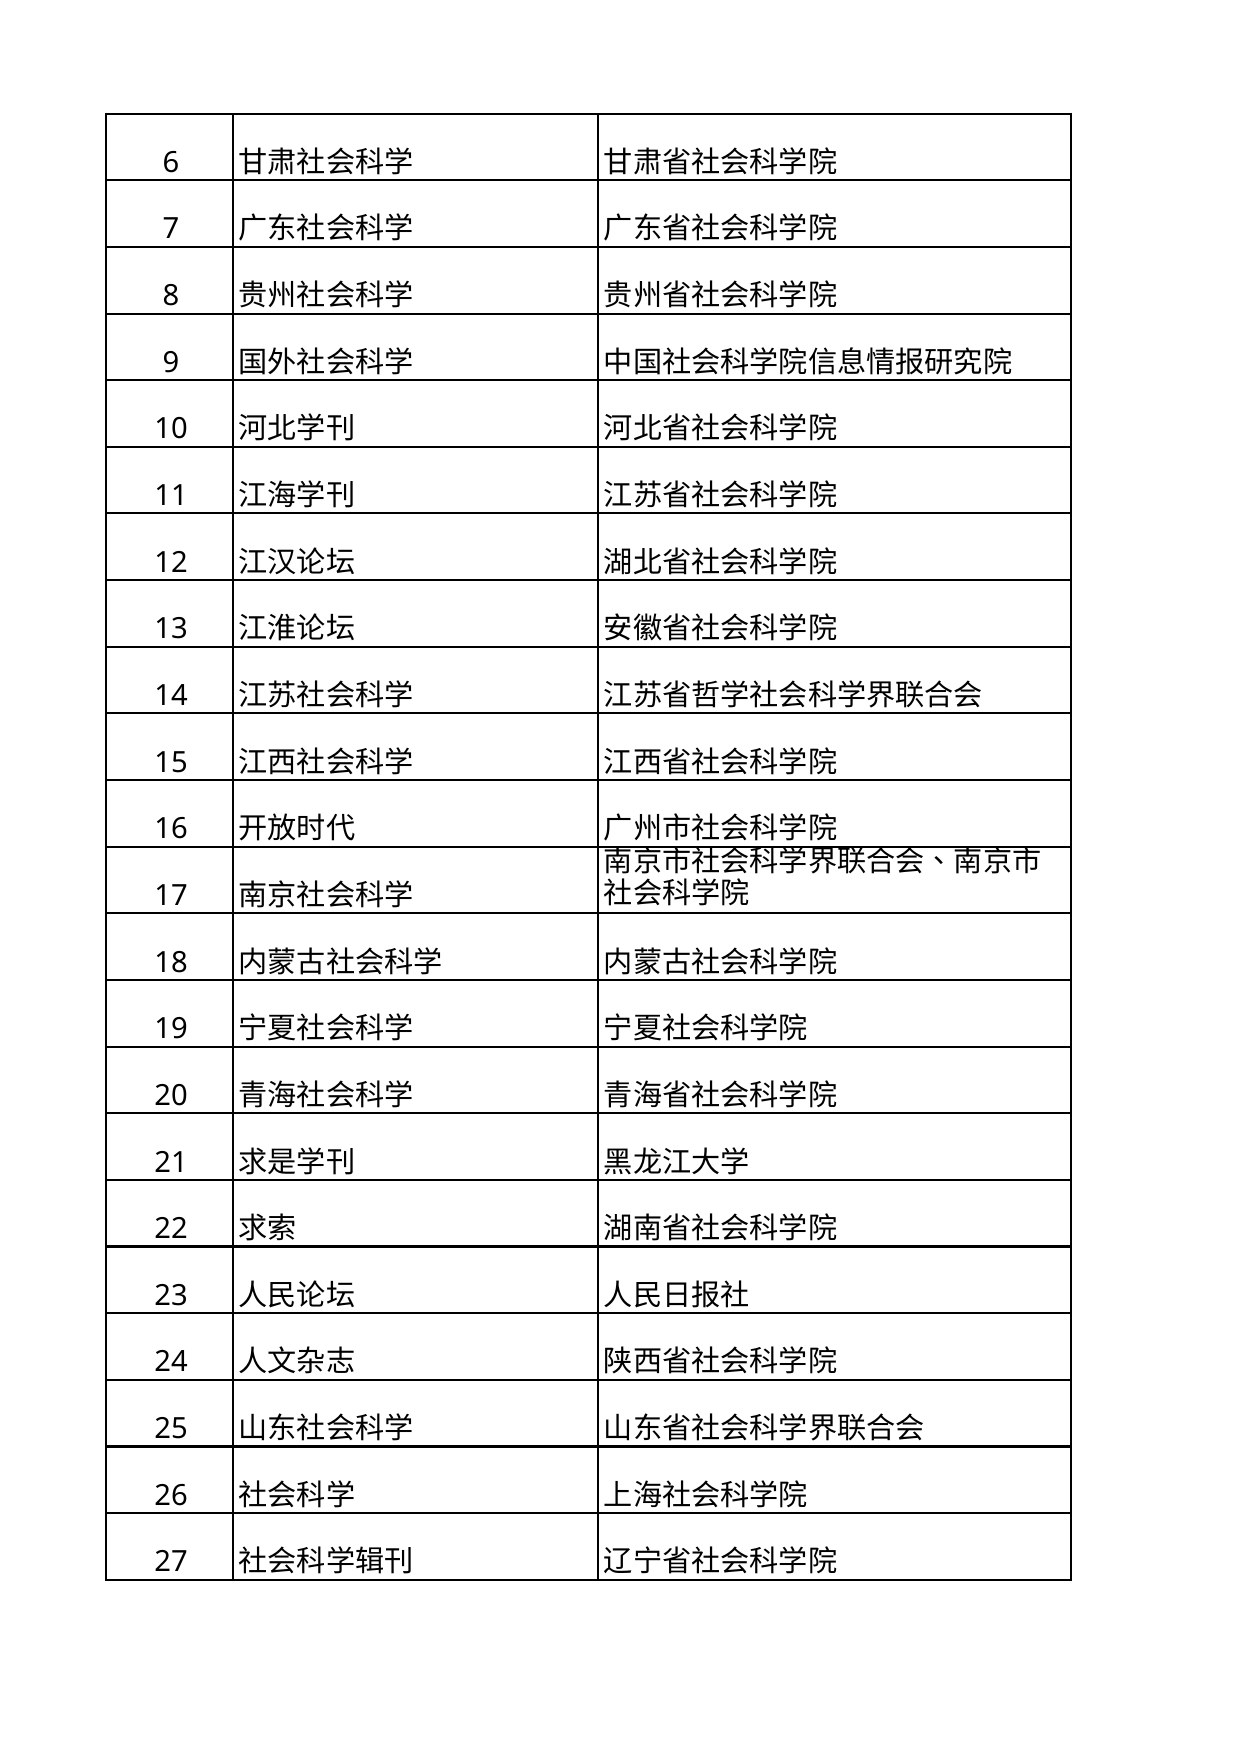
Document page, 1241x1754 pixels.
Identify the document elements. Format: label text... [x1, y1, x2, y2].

table_cell 广东省社会科学院 [599, 181, 1070, 246]
table_cell 8 [107, 248, 232, 312]
table_cell 22 [107, 1181, 232, 1245]
table_cell 11 [107, 448, 232, 512]
table_cell 宁夏社会科学 [234, 981, 597, 1046]
table_cell 河北学刊 [234, 381, 597, 446]
table_cell 内蒙古社会科学院 [599, 914, 1070, 979]
table_cell 国外社会科学 [234, 315, 597, 379]
table_cell 16 [107, 781, 232, 846]
table_cell 开放时代 [234, 781, 597, 846]
table_cell 安徽省社会科学院 [599, 581, 1070, 646]
table_cell 社会科学辑刊 [234, 1514, 597, 1579]
table_cell 江淮论坛 [234, 581, 597, 646]
table_header 甘肃社会科学 [234, 115, 597, 179]
table_cell 贵州社会科学 [234, 248, 597, 312]
table_cell 中国社会科学院信息情报研究院 [599, 315, 1070, 379]
table_cell 湖北省社会科学院 [599, 514, 1070, 579]
table_cell 14 [107, 648, 232, 712]
table_cell 社会科学 [234, 1448, 597, 1512]
table_cell 12 [107, 514, 232, 579]
table_cell 9 [107, 315, 232, 379]
table_cell 山东社会科学 [234, 1381, 597, 1445]
table_cell 江西省社会科学院 [599, 714, 1070, 779]
table_cell 17 [107, 848, 232, 912]
table_cell 27 [107, 1514, 232, 1579]
table_cell 20 [107, 1048, 232, 1112]
table_cell 江汉论坛 [234, 514, 597, 579]
table_header 6 [107, 115, 232, 179]
table_cell 江苏省哲学社会科学界联合会 [599, 648, 1070, 712]
table_cell 人民日报社 [599, 1248, 1070, 1312]
table_cell 贵州省社会科学院 [599, 248, 1070, 312]
table_cell 南京市社会科学界联合会、南京市 社会科学院 [599, 848, 1070, 912]
table_cell 21 [107, 1114, 232, 1179]
table_cell 15 [107, 714, 232, 779]
table_cell 黑龙江大学 [599, 1114, 1070, 1179]
table_cell 求是学刊 [234, 1114, 597, 1179]
table_header 甘肃省社会科学院 [599, 115, 1070, 179]
table_cell 求索 [234, 1181, 597, 1245]
table_cell 湖南省社会科学院 [599, 1181, 1070, 1245]
table_cell 青海省社会科学院 [599, 1048, 1070, 1112]
table_cell 江苏社会科学 [234, 648, 597, 712]
table_cell 人民论坛 [234, 1248, 597, 1312]
table_cell 山东省社会科学界联合会 [599, 1381, 1070, 1445]
table_cell 南京社会科学 [234, 848, 597, 912]
table_cell 10 [107, 381, 232, 446]
table_cell 26 [107, 1448, 232, 1512]
table_cell 江苏省社会科学院 [599, 448, 1070, 512]
table_cell 19 [107, 981, 232, 1046]
table_cell 上海社会科学院 [599, 1448, 1070, 1512]
table_cell 河北省社会科学院 [599, 381, 1070, 446]
table_cell 广东社会科学 [234, 181, 597, 246]
table_cell 7 [107, 181, 232, 246]
table_cell 陕西省社会科学院 [599, 1314, 1070, 1379]
table_cell 内蒙古社会科学 [234, 914, 597, 979]
table_cell 13 [107, 581, 232, 646]
table_cell 18 [107, 914, 232, 979]
table_cell 24 [107, 1314, 232, 1379]
table_cell 江海学刊 [234, 448, 597, 512]
table_cell 辽宁省社会科学院 [599, 1514, 1070, 1579]
table_cell 江西社会科学 [234, 714, 597, 779]
table_cell 人文杂志 [234, 1314, 597, 1379]
table_cell 广州市社会科学院 [599, 781, 1070, 846]
table_cell 青海社会科学 [234, 1048, 597, 1112]
table_cell 23 [107, 1248, 232, 1312]
table_cell 宁夏社会科学院 [599, 981, 1070, 1046]
table_cell 25 [107, 1381, 232, 1445]
